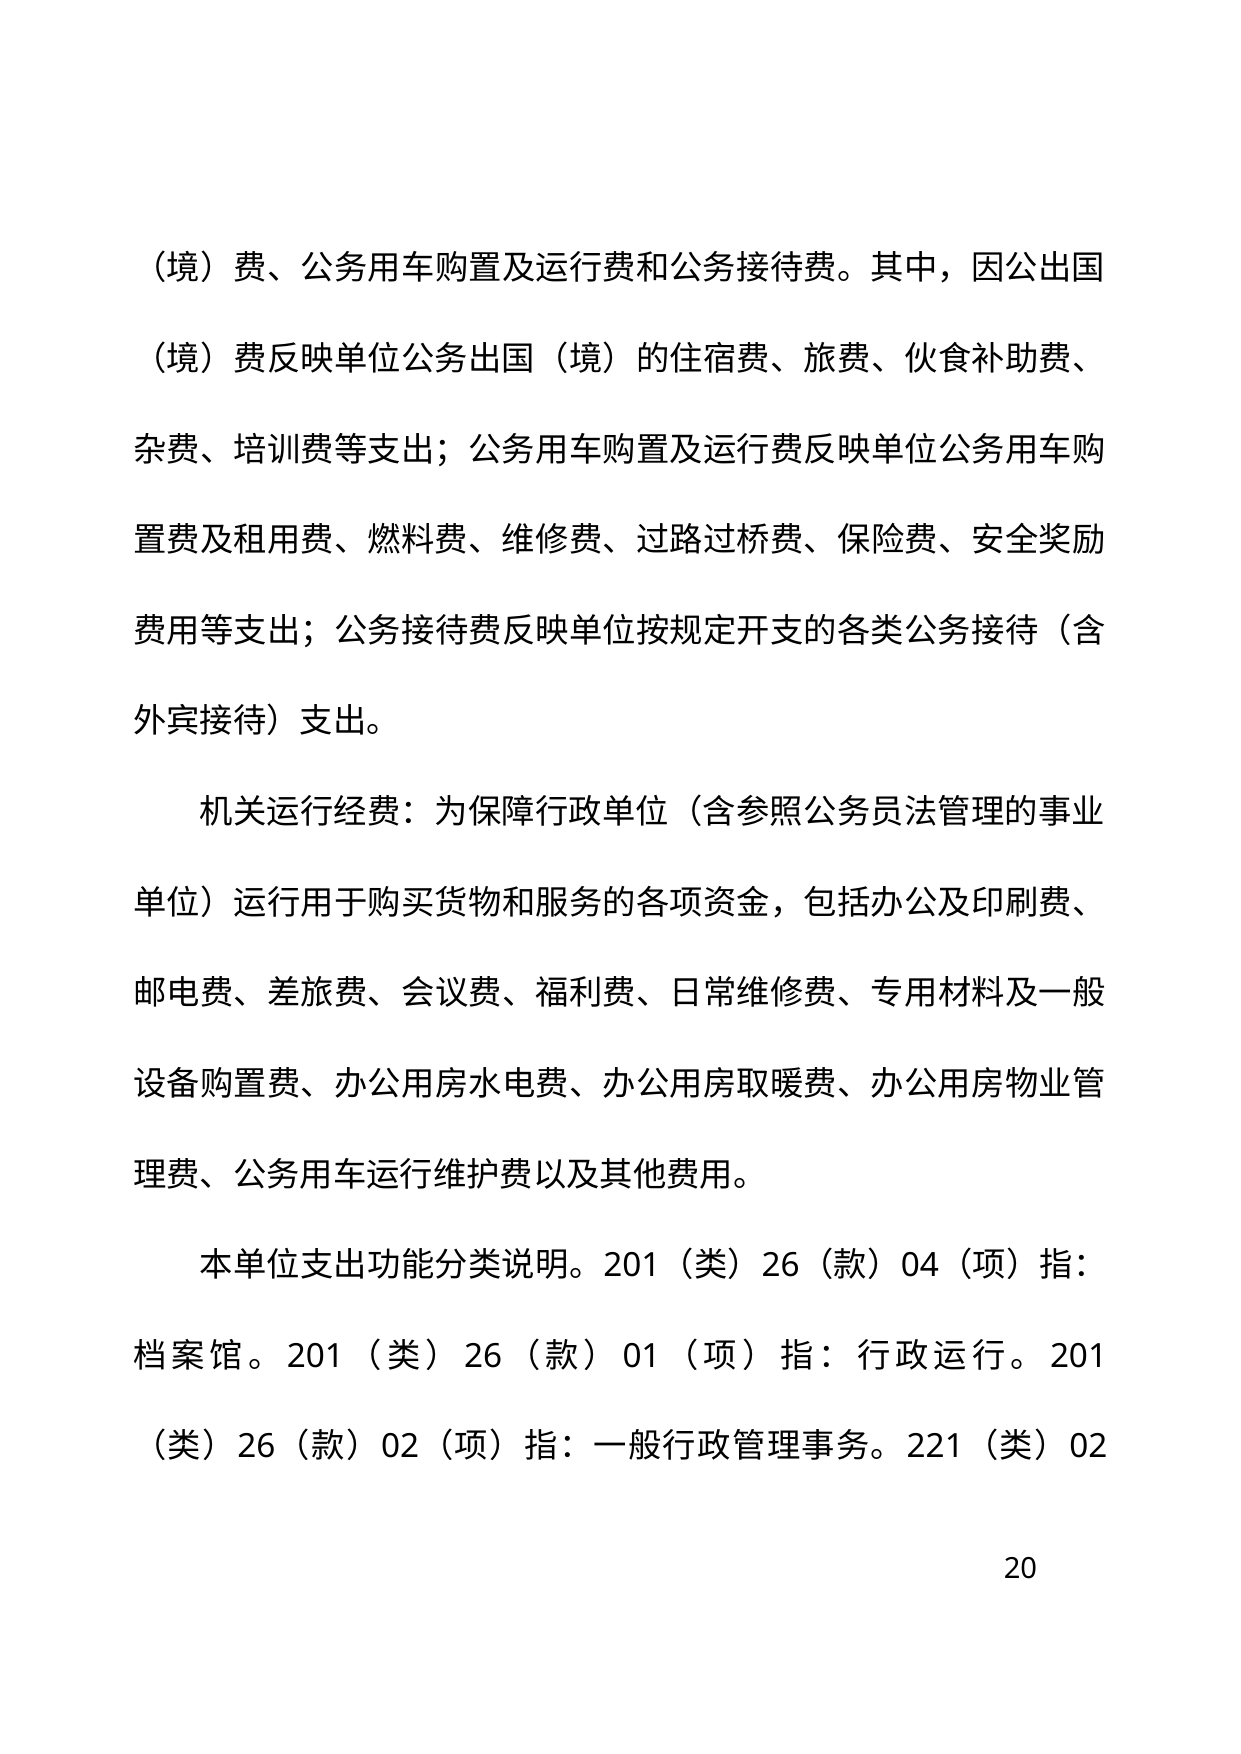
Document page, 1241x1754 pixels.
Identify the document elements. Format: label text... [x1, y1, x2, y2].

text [133, 1217, 1107, 1489]
text 机关运行经费：为保障行政单位（含参照公务员法管理的事业单位）运行用于购买货物和服务的各项资金，包括办公及印刷费、邮电费、差旅费、会议费、福利费、日常维修费、专用材料及一般设备购置费、办公用房水电费、办公用房取暖费、办公用房物业管理费、公务用车运行维护费以及其他费用。 [133, 764, 1107, 1217]
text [133, 220, 1107, 764]
